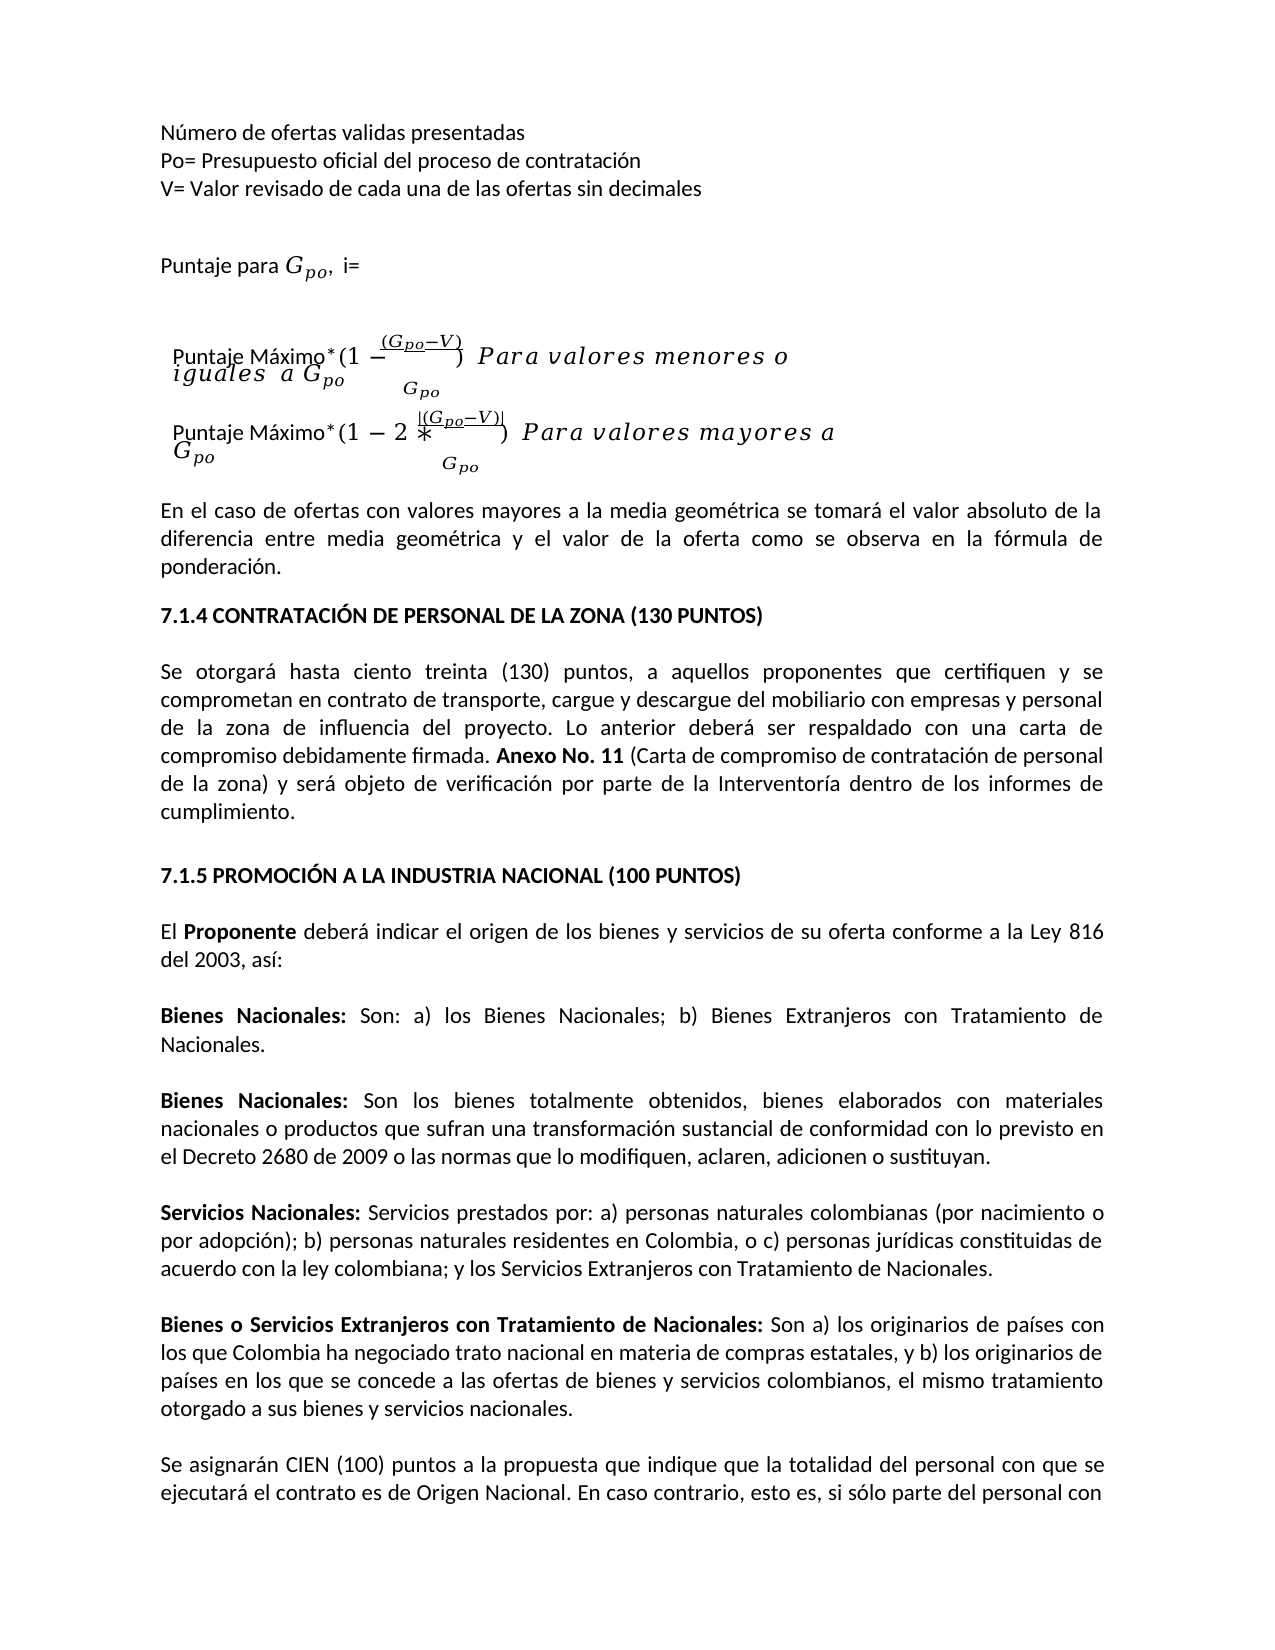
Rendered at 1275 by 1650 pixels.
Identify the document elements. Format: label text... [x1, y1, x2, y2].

text Bienes Nacionales: Son: a) los Bienes Nacionales; b) Bienes Extranjeros con Tratamiento de Nacionales. [160, 1002, 1104, 1058]
text Bienes o Servicios Extranjeros con Tratamiento de Nacionales: Son a) los originarios de países con los que Colombia ha negociado trato nacional en materia de compras estatales, y b) los originarios de países en los que se concede a las ofertas de bienes y servicios colombianos, el mismo tratamiento otorgado a sus bienes y servicios nacionales. [160, 1310, 1105, 1422]
text Po= Presupuesto oficial del proceso de contratación [160, 146, 1127, 174]
text El Proponente deberá indicar el origen de los bienes y servicios de su oferta conforme a la Ley 816 del 2003, así: [160, 917, 1104, 973]
text V= Valor revisado de cada una de las ofertas sin decimales Puntaje para 𝐺𝑝𝑜, i= [160, 174, 737, 282]
table_cell |(𝐺𝑝𝑜−𝑉)| Puntaje Máximo*(1 − 2 ∗ ) 𝑃𝑎𝑟𝑎 𝑣𝑎𝑙𝑜𝑟𝑒𝑠 𝑚𝑎𝑦𝑜𝑟𝑒𝑠 𝑎 𝐺𝑝𝑜 𝐺𝑝𝑜 [167, 401, 871, 476]
subtitle CONTRATACIÓN DE PERSONAL DE LA ZONA (130 PUNTOS) [160, 601, 1127, 629]
text Se otorgará hasta ciento treinta (130) puntos, a aquellos proponentes que certifiquen y se comprometan en contrato de transporte, cargue y descargue del mobiliario con empresas y personal de la zona de influencia del proyecto. Lo anterior deberá ser respaldado con una carta de compromiso debidamente firmada. Anexo No. 11 (Carta de compromiso de contratación de personal de la zona) y será objeto de verificación por parte de la Interventoría dentro de los informes de cumplimiento. [160, 657, 1105, 825]
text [160, 1450, 1105, 1506]
text Bienes Nacionales: Son los bienes totalmente obtenidos, bienes elaborados con materiales nacionales o productos que sufran una transformación sustancial de conformidad con lo previsto en el Decreto 2680 de 2009 o las normas que lo modifiquen, aclaren, adicionen o sustituyan. [160, 1086, 1104, 1170]
text Servicios Nacionales: Servicios prestados por: a) personas naturales colombianas (por nacimiento o por adopción); b) personas naturales residentes en Colombia, o c) personas jurídicas constituidas de acuerdo con la ley colombiana; y los Servicios Extranjeros con Tratamiento de Nacionales. [160, 1198, 1104, 1282]
subtitle PROMOCIÓN A LA INDUSTRIA NACIONAL (100 PUNTOS) [160, 861, 1127, 889]
text En el caso de ofertas con valores mayores a la media geométrica se tomará el valor absoluto de la diferencia entre media geométrica y el valor de la oferta como se observa en la fórmula de ponderación. [160, 496, 1104, 580]
table_header (𝐺𝑝𝑜−𝑉) Puntaje Máximo*(1 − ) 𝑃𝑎𝑟𝑎 𝑣𝑎𝑙𝑜𝑟𝑒𝑠 𝑚𝑒𝑛𝑜𝑟𝑒𝑠 𝑜 𝑖𝑔𝑢𝑎𝑙𝑒𝑠 𝑎 𝐺𝑝𝑜 𝐺𝑝𝑜 [167, 337, 871, 401]
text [160, 118, 795, 146]
